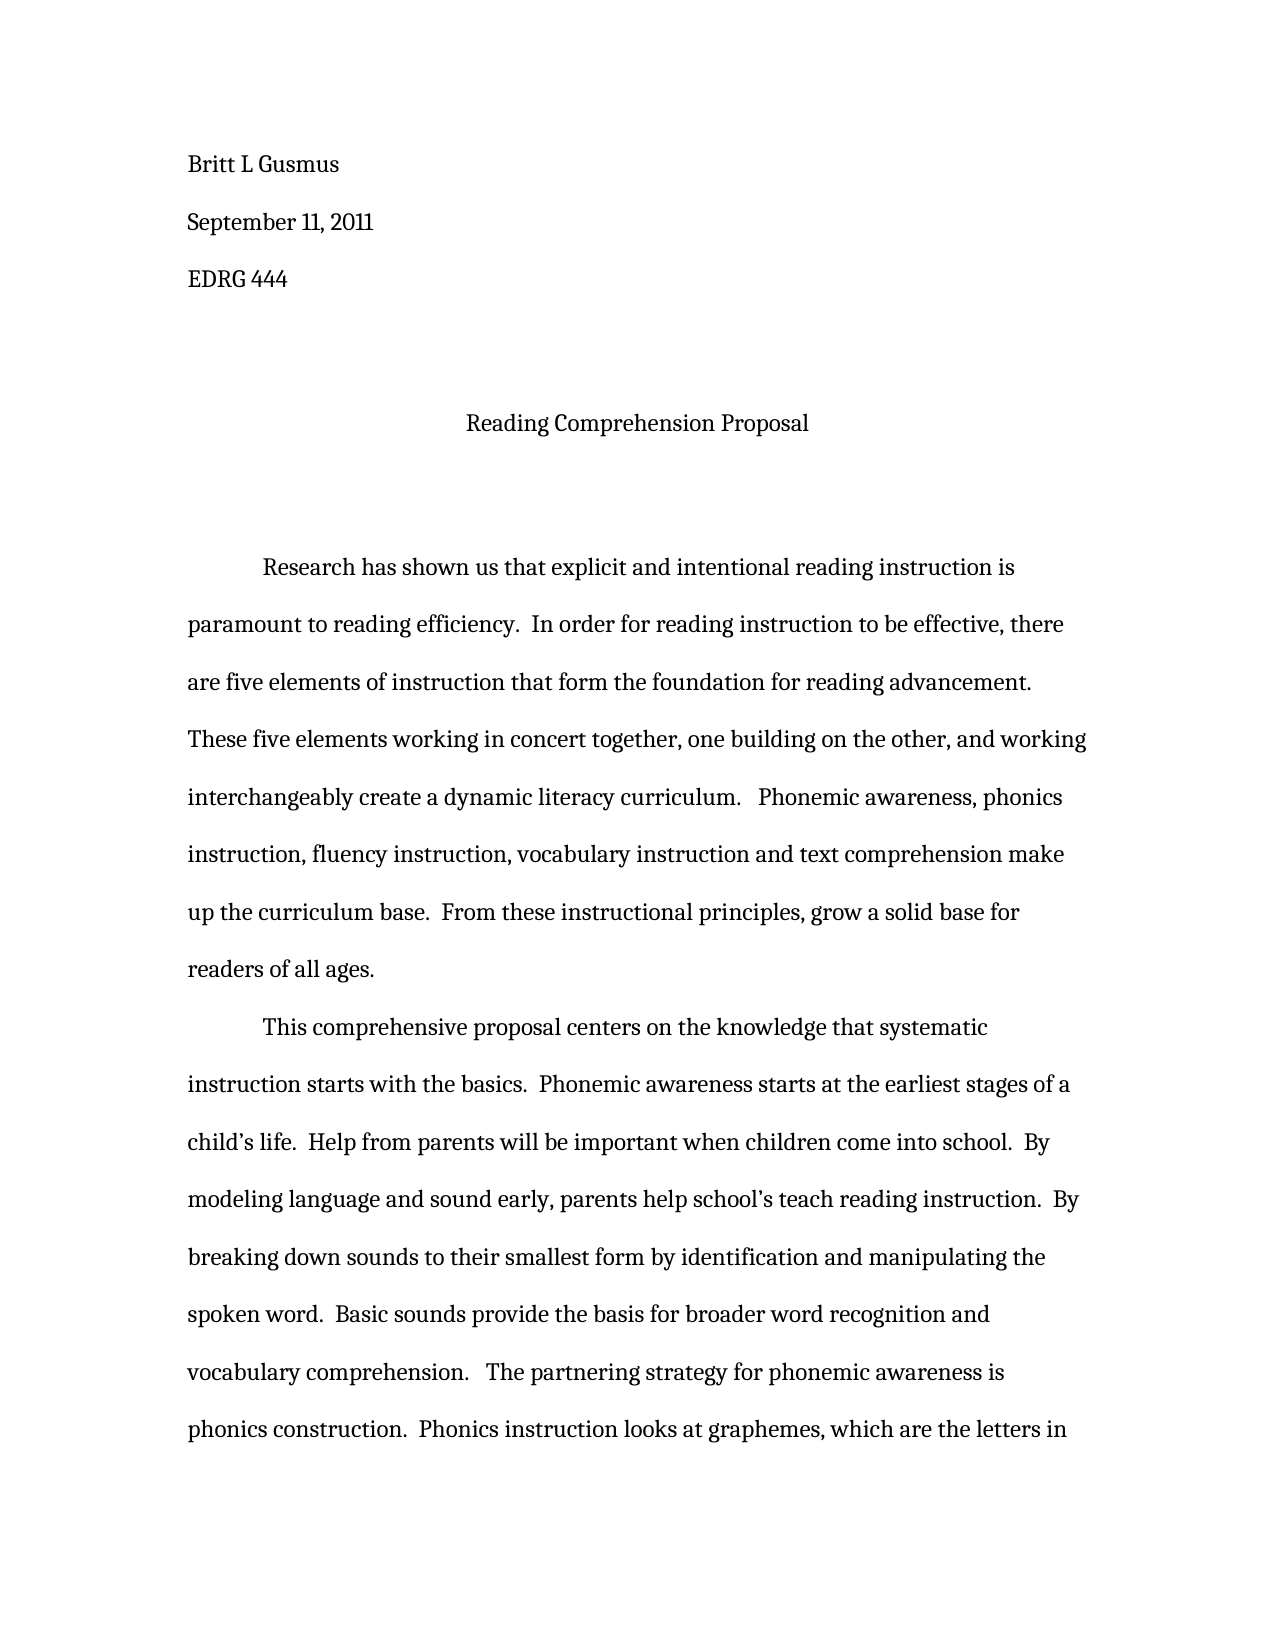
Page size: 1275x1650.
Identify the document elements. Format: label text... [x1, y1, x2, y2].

text Research has shown us that explicit and intentional reading instruction is paramount to reading efficiency. In order for reading instruction to be effective, there are five elements of instruction that form the foundation for reading advancement. These five elements working in concert together, one building on the other, and working interchangeably create a dynamic literacy curriculum. Phonemic awareness, phonics instruction, fluency instruction, vocabulary instruction and text comprehension make up the curriculum base. From these instructional principles, grow a solid base for readers of all ages. [187, 552, 1087, 984]
text September 11, 2011 [187, 207, 1087, 236]
text Britt L Gusmus [187, 150, 1087, 179]
text Reading Comprehension Proposal [187, 409, 1087, 437]
text EDRG 444 [187, 265, 1087, 294]
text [187, 1012, 1087, 1444]
